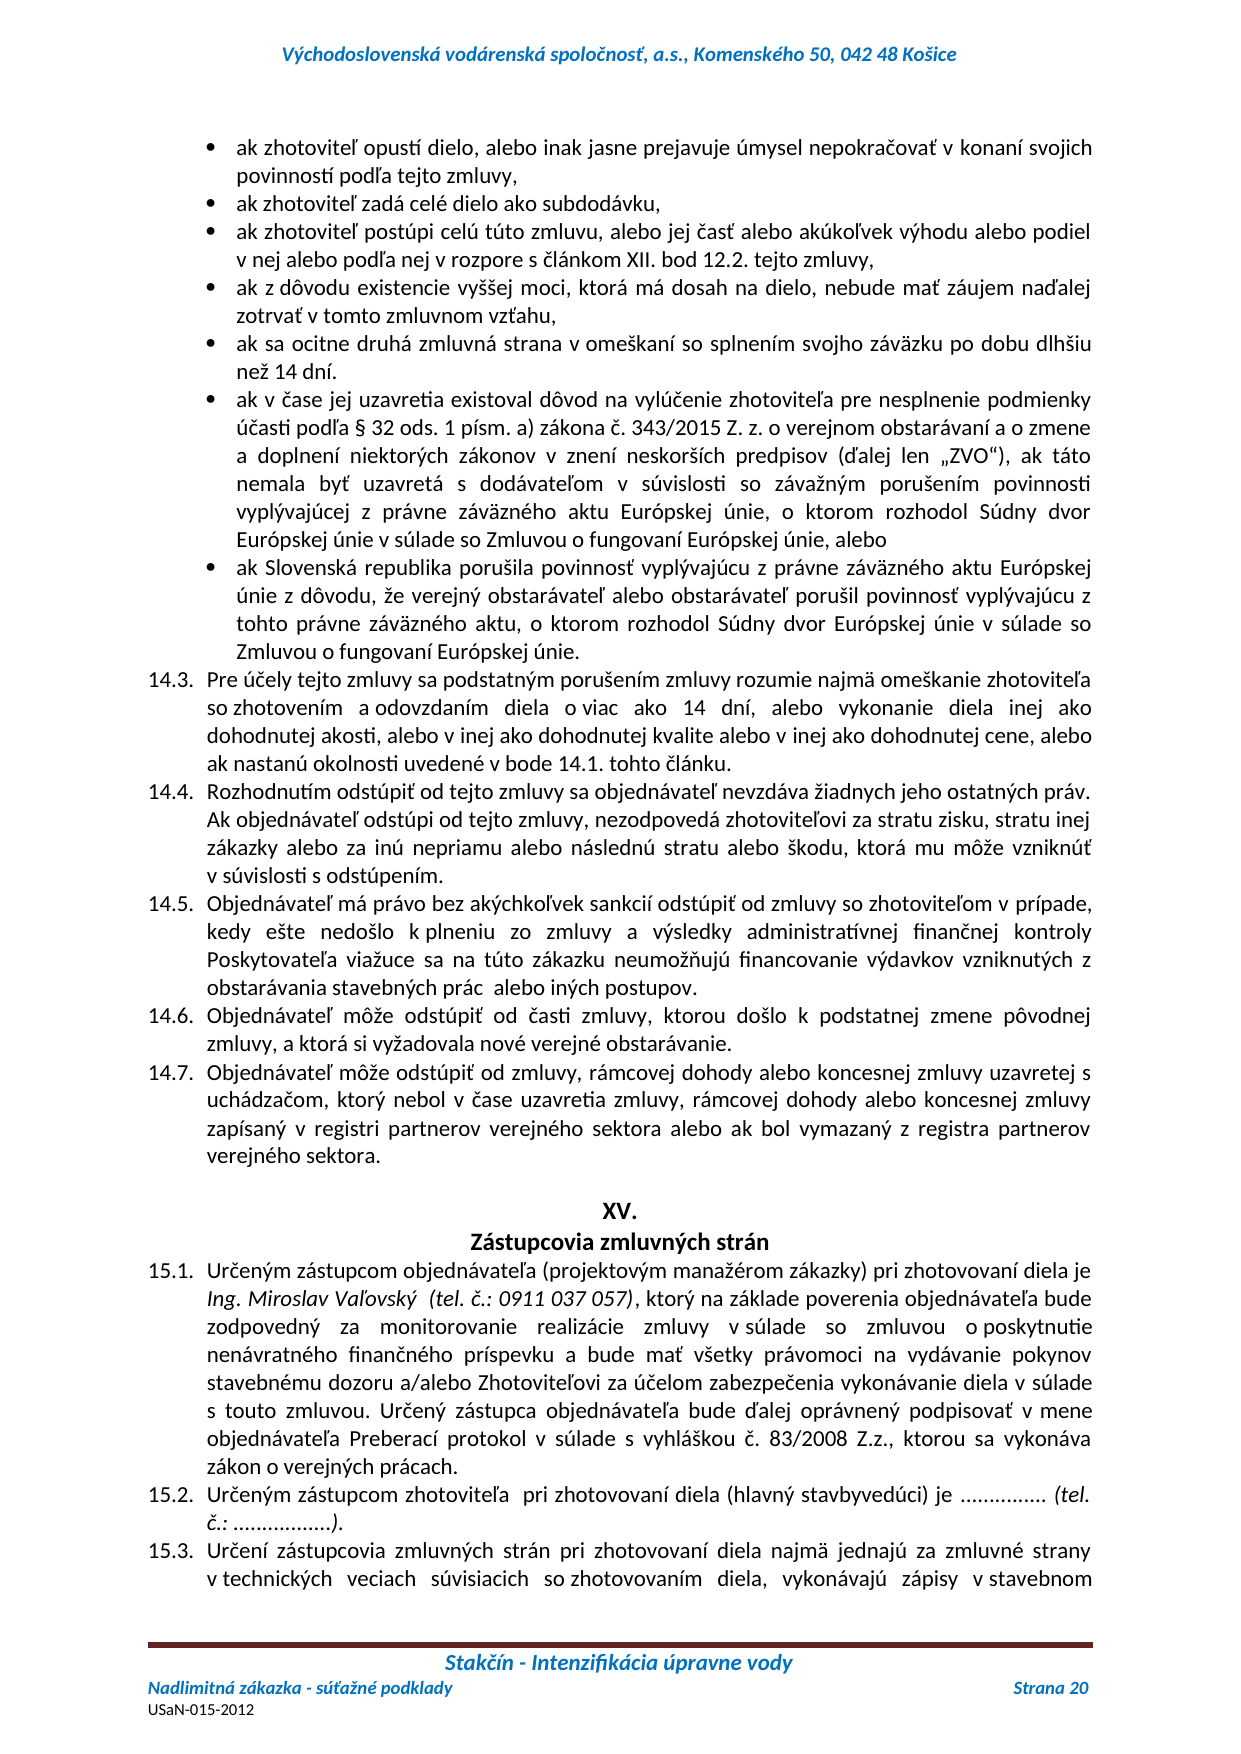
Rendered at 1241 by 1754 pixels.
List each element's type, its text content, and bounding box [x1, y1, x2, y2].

text 14.7. Objednávateľ môže odstúpiť od zmluvy, rámcovej dohody alebo koncesnej zmluvy uzavretej s uchádzačom, ktorý nebol v čase uzavretia zmluvy, rámcovej dohody alebo koncesnej zmluvy zapísaný v registri partnerov verejného sektora alebo ak bol vymazaný z registra partnerov verejného sektora. [148, 1058, 1093, 1170]
text 14.5. Objednávateľ má právo bez akýchkoľvek sankcií odstúpiť od zmluvy so zhotoviteľom v prípade, kedy ešte nedošlo k plneniu zo zmluvy a výsledky administratívnej finančnej kontroly Poskytovateľa viažuce sa na túto zákazku neumožňujú financovanie výdavkov vzniknutých z obstarávania stavebných prác alebo iných postupov. [148, 889, 1093, 1002]
text XV. [148, 1195, 1093, 1226]
text 14.3. Pre účely tejto zmluvy sa podstatným porušením zmluvy rozumie najmä omeškanie zhotoviteľa so zhotovením a odovzdaním diela o viac ako 14 dní, alebo vykonanie diela inej ako dohodnutej akosti, alebo v inej ako dohodnutej kvalite alebo v inej ako dohodnutej cene, alebo ak nastanú okolnosti uvedené v bode 14.1. tohto článku. [148, 665, 1093, 777]
text 14.6. Objednávateľ môže odstúpiť od časti zmluvy, ktorou došlo k podstatnej zmene pôvodnej zmluvy, a ktorá si vyžadovala nové verejné obstarávanie. [148, 1002, 1093, 1058]
list ak zhotoviteľ postúpi celú túto zmluvu, alebo jej časť alebo akúkoľvek výhodu alebo podiel v nej alebo podľa nej v rozpore s článkom XII. bod 12.2. tejto zmluvy, [207, 217, 1093, 273]
list ak Slovenská republika porušila povinnosť vyplývajúcu z právne záväzného aktu Európskej únie z dôvodu, že verejný obstarávateľ alebo obstarávateľ porušil povinnosť vyplývajúcu z tohto právne záväzného aktu, o ktorom rozhodol Súdny dvor Európskej únie v súlade so Zmluvou o fungovaní Európskej únie. [207, 553, 1093, 665]
list Určeným zástupcom zhotoviteľa pri zhotovovaní diela (hlavný stavbyvedúci) je ............... (tel. č.: .................). [148, 1480, 1093, 1536]
text Zástupcovia zmluvných strán [148, 1226, 1093, 1256]
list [148, 1536, 1093, 1592]
list ak sa ocitne druhá zmluvná strana v omeškaní so splnením svojho záväzku po dobu dlhšiu než 14 dní. [207, 329, 1093, 385]
text 14.4. Rozhodnutím odstúpiť od tejto zmluvy sa objednávateľ nevzdáva žiadnych jeho ostatných práv. Ak objednávateľ odstúpi od tejto zmluvy, nezodpovedá zhotoviteľovi za stratu zisku, stratu inej zákazky alebo za inú nepriamu alebo následnú stratu alebo škodu, ktorá mu môže vzniknúť v súvislosti s odstúpením. [148, 777, 1093, 889]
list ak v čase jej uzavretia existoval dôvod na vylúčenie zhotoviteľa pre nesplnenie podmienky účasti podľa § 32 ods. 1 písm. a) zákona č. 343/2015 Z. z. o verejnom obstarávaní a o zmene a doplnení niektorých zákonov v znení neskorších predpisov (ďalej len „ZVO“), ak táto nemala byť uzavretá s dodávateľom v súvislosti so závažným porušením povinnosti vyplývajúcej z právne záväzného aktu Európskej únie, o ktorom rozhodol Súdny dvor Európskej únie v súlade so Zmluvou o fungovaní Európskej únie, alebo [207, 385, 1093, 553]
list ak z dôvodu existencie vyššej moci, ktorá má dosah na dielo, nebude mať záujem naďalej zotrvať v tomto zmluvnom vzťahu, [207, 273, 1093, 329]
list ak zhotoviteľ zadá celé dielo ako subdodávku, [207, 189, 1093, 217]
list Určeným zástupcom objednávateľa (projektovým manažérom zákazky) pri zhotovovaní diela je Ing. Miroslav Vaľovský (tel. č.: 0911 037 057), ktorý na základe poverenia objednávateľa bude zodpovedný za monitorovanie realizácie zmluvy v súlade so zmluvou o poskytnutie nenávratného finančného príspevku a bude mať všetky právomoci na vydávanie pokynov stavebnému dozoru a/alebo Zhotoviteľovi za účelom zabezpečenia vykonávanie diela v súlade s touto zmluvou. Určený zástupca objednávateľa bude ďalej oprávnený podpisovať v mene objednávateľa Preberací protokol v súlade s vyhláškou č. 83/2008 Z.z., ktorou sa vykonáva zákon o verejných prácach. [148, 1256, 1093, 1480]
list ak zhotoviteľ opustí dielo, alebo inak jasne prejavuje úmysel nepokračovať v konaní svojich povinností podľa tejto zmluvy, [207, 133, 1093, 189]
